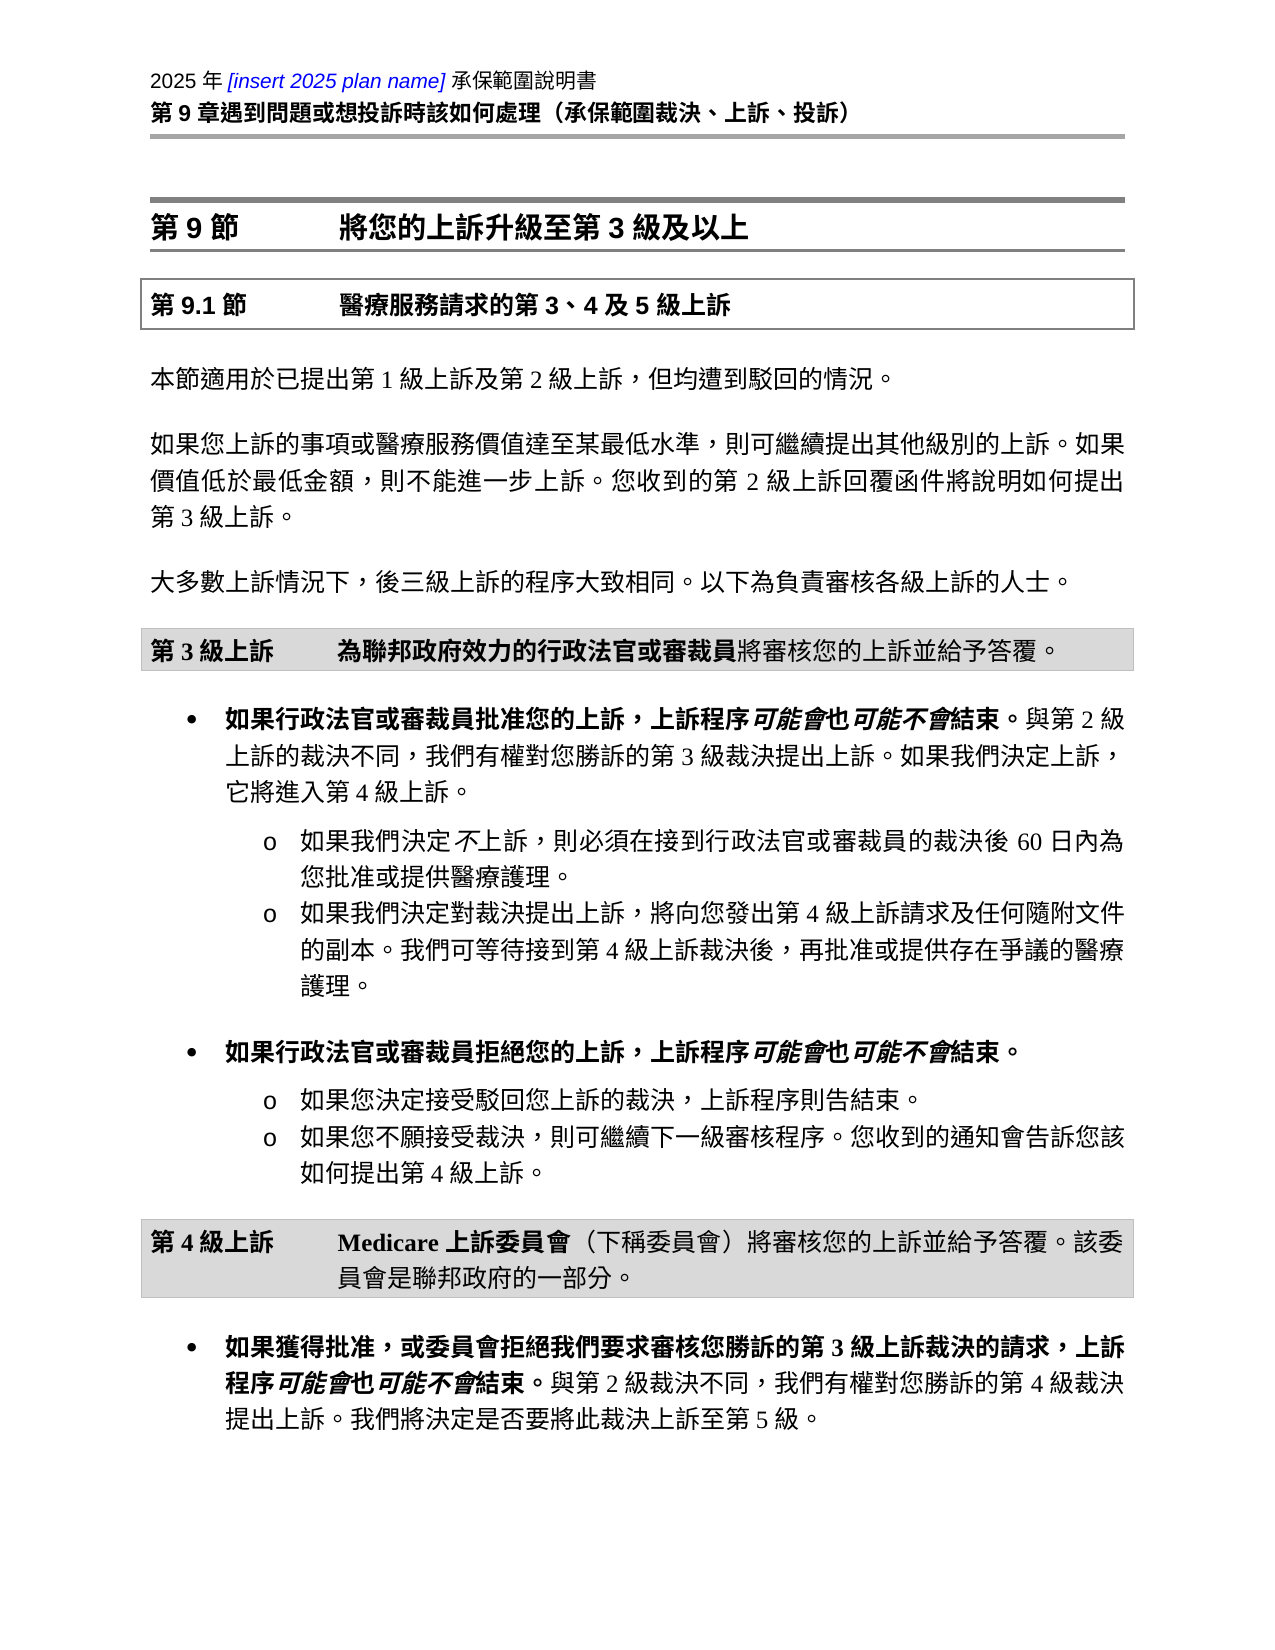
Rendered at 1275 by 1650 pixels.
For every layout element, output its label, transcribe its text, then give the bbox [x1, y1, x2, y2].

list 如果我們決定不上訴，則必須在接到行政法官或審裁員的裁決後 60 日內為您批准或提供醫療護理。 [262, 1071, 1125, 1144]
list 如果您不願接受裁決，則可繼續下一級審核程序。您收到的通知會告訴您該如何提出第 4 級上訴。 [262, 1376, 1125, 1448]
text 第 3 級上訴 為聯邦政府效力的行政法官或審裁員將審核您的上訴並給予答覆。 [142, 879, 1133, 920]
subtitle 第 9.1 節 醫療服務請求的第 3、4 及 5 級上訴 [142, 530, 1133, 578]
list 如果行政法官或審裁員批准您的上訴，上訴程序可能會也可能不會結束。與第 2 級上訴的裁決不同，我們有權對您勝訴的第 3 級裁決提出上訴。如果我們決定上訴，它將進入第 4 級上訴。 [187, 950, 1125, 1059]
list 第 3 級上訴由行政法官或審裁員處理。本章第 9 節將介紹上訴程序第 3、4 和 5 級的詳細資訊。 [187, 337, 1125, 409]
subtitle 第 9 節 將您的上訴升級至第 3 級及以上 [150, 453, 1125, 499]
list 如果我們決定對裁決提出上訴，將向您發出第 4 級上訴請求及任何隨附文件的副本。我們可等待接到第 4 級上訴裁決後，再批准或提供存在爭議的醫療護理。 [262, 1156, 1125, 1265]
text 如果您上訴的事項或醫療服務價值達至某最低水準，則可繼續提出其他級別的上訴。如果價值低於最低金額，則不能進一步上訴。您收到的第 2 級上訴回覆函件將說明如何提出 第 3 級上訴。 [150, 675, 1125, 784]
list 如果行政法官或審裁員拒絕您的上訴，上訴程序可能會也可能不會結束。 [187, 1278, 1125, 1314]
text 大多數上訴情況下，後三級上訴的程序大致相同。以下為負責審核各級上訴的人士。 [150, 813, 1125, 849]
list 如果您決定接受駁回您上訴的裁決，上訴程序則告結束。 [262, 1327, 1125, 1363]
subtitle 第 4 步：如遭到拒絕，您需要決定是否希望再次提出上訴。 [150, 197, 1125, 233]
list 第 2 級後仍有三個級別，共五個上訴級別。如果您想進行第 3 級上訴，請查閱您在第 2 級上訴裁決後收到的書面通知，瞭解如何執行此操作。 [187, 252, 1125, 324]
text 本節適用於已提出第 1 級上訴及第 2 級上訴，但均遭到駁回的情況。 [150, 609, 1125, 646]
